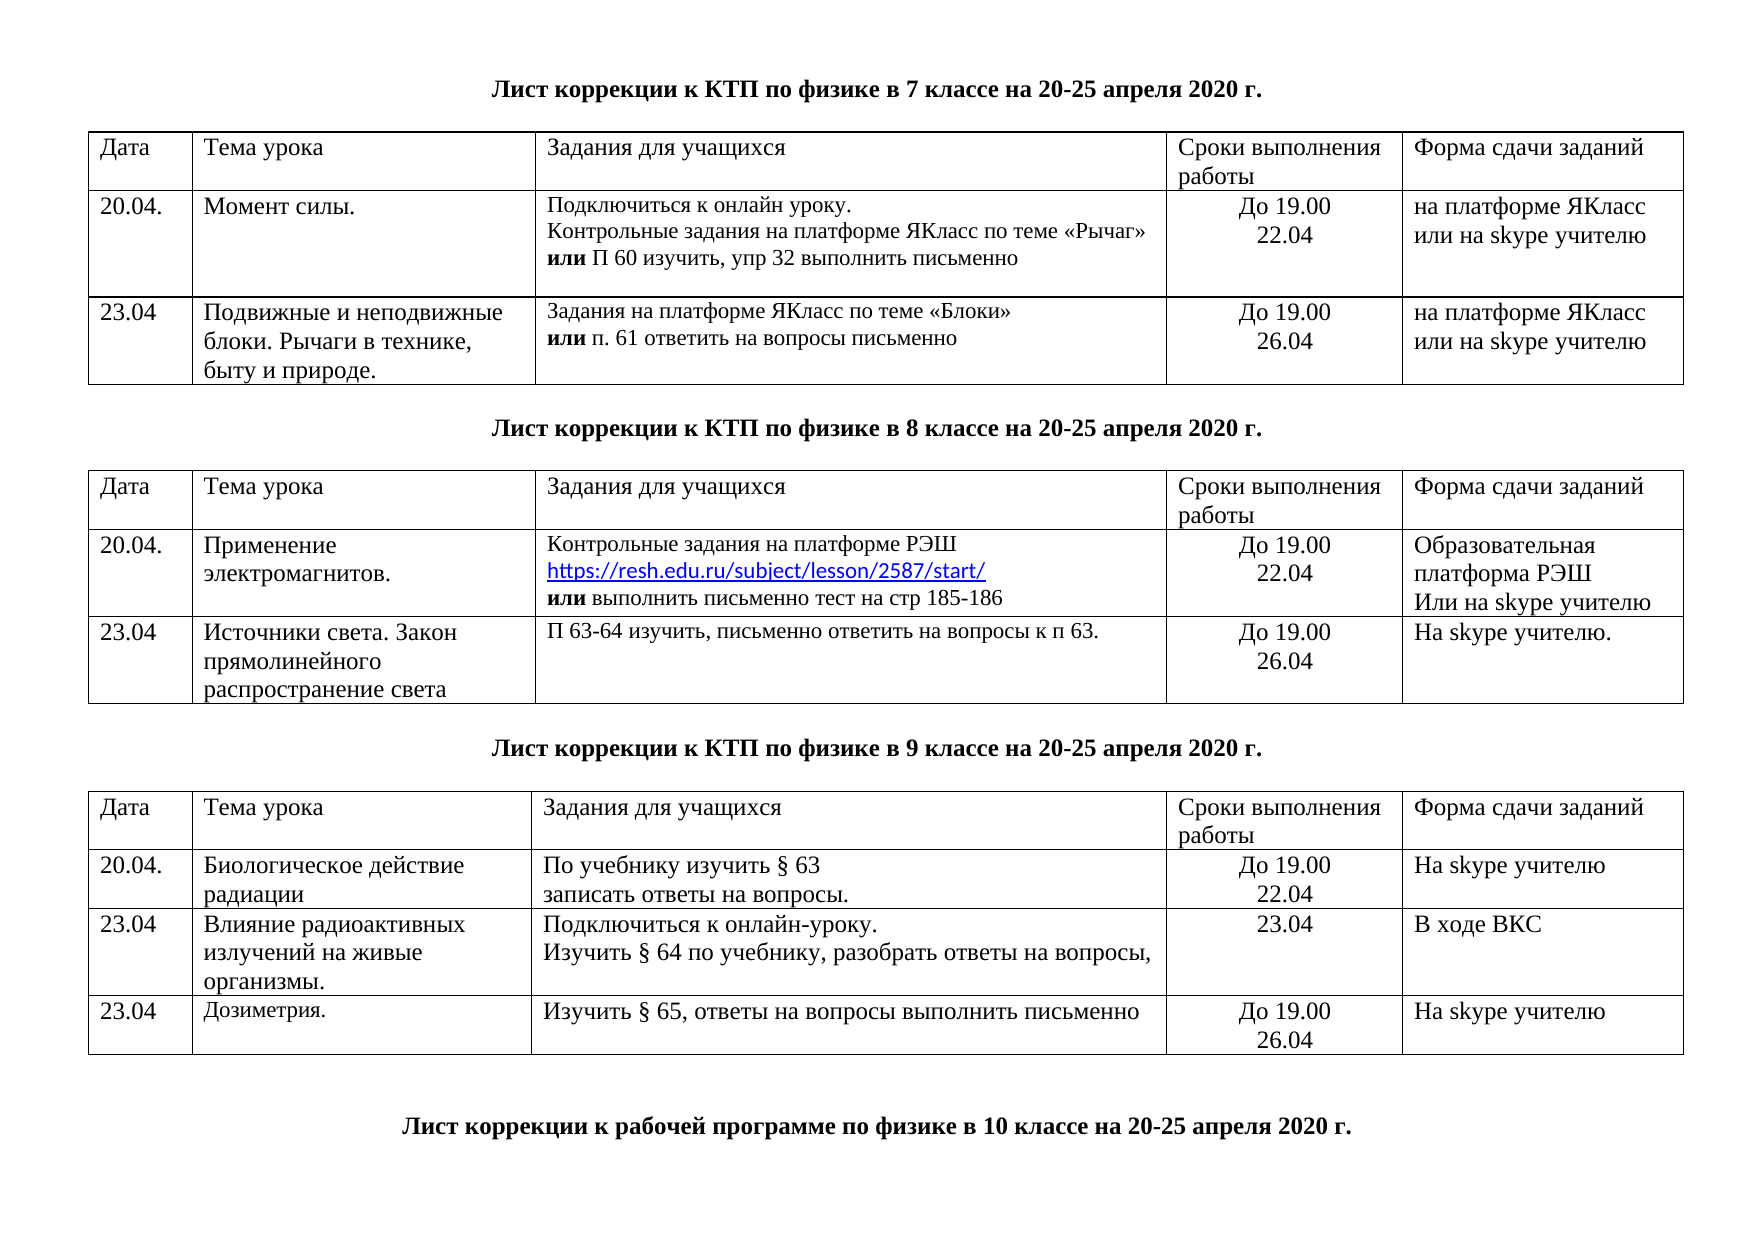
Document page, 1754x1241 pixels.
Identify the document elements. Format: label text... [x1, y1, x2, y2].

table_cell 23.04 [89, 909, 192, 995]
text Лист коррекции к КТП по физике в 9 классе на 20-25 апреля 2020 г. [118, 733, 1636, 762]
table_header Тема урока [193, 133, 535, 190]
table_header Сроки выполнения работы [1167, 471, 1402, 529]
text Лист коррекции к рабочей программе по физике в 10 классе на 20-25 апреля 2020 г. [118, 1111, 1636, 1140]
table_cell Применение электромагнитов. [193, 530, 535, 616]
table_cell Влияние радиоактивных излучений на живые организмы. [193, 909, 531, 995]
table_cell До 19.00 22.04 [1167, 530, 1402, 616]
table_cell 20.04. [89, 191, 192, 296]
table_header Тема урока [193, 471, 535, 529]
table_cell Подключиться к онлайн уроку. Контрольные задания на платформе ЯКласс по теме «Рычаг» или П 60 изучить, упр 32 выполнить письменно [536, 191, 1166, 296]
table_cell на платформе ЯКласс или на skype учителю [1403, 298, 1683, 384]
table_cell На skype учителю [1403, 996, 1683, 1053]
table_cell До 19.00 22.04 [1167, 850, 1402, 908]
table_cell Контрольные задания на платформе РЭШ https://resh.edu.ru/subject/lesson/2587/start/ или выполнить письменно тест на стр 185-186 [536, 530, 1166, 616]
table_cell Изучить § 65, ответы на вопросы выполнить письменно [532, 996, 1166, 1053]
table_cell Момент силы. [193, 191, 535, 296]
table_header Задания для учащихся [536, 471, 1166, 529]
table_cell 23.04 [89, 996, 192, 1053]
table_header Дата [89, 471, 192, 529]
table_cell До 19.00 26.04 [1167, 617, 1402, 703]
table_cell Задания на платформе ЯКласс по теме «Блоки» или п. 61 ответить на вопросы письменно [536, 298, 1166, 384]
table_cell 20.04. [89, 850, 192, 908]
table_cell Источники света. Закон прямолинейного распространение света [193, 617, 535, 703]
table_cell В ходе ВКС [1403, 909, 1683, 995]
table_header Задания для учащихся [532, 792, 1166, 849]
table_cell До 19.00 22.04 [1167, 191, 1402, 296]
table_header Форма сдачи заданий [1403, 471, 1683, 529]
table_cell Подключиться к онлайн-уроку. Изучить § 64 по учебнику, разобрать ответы на вопросы, [532, 909, 1166, 995]
table_cell Дозиметрия. [193, 996, 531, 1053]
table_cell Образовательная платформа РЭШ Или на skype учителю [1403, 530, 1683, 616]
text Лист коррекции к КТП по физике в 7 классе на 20-25 апреля 2020 г. [118, 74, 1636, 103]
table_header Форма сдачи заданий [1403, 792, 1683, 849]
table_cell На skype учителю [1403, 850, 1683, 908]
table_header Тема урока [193, 792, 531, 849]
table_header Дата [89, 792, 192, 849]
table_cell 20.04. [89, 530, 192, 616]
table_cell По учебнику изучить § 63 записать ответы на вопросы. [532, 850, 1166, 908]
text Лист коррекции к КТП по физике в 8 классе на 20-25 апреля 2020 г. [118, 413, 1636, 441]
table_cell Биологическое действие радиации [193, 850, 531, 908]
table_cell на платформе ЯКласс или на skype учителю [1403, 191, 1683, 296]
table_header Форма сдачи заданий [1403, 133, 1683, 190]
table_header Сроки выполнения работы [1167, 792, 1402, 849]
table_cell 23.04 [89, 617, 192, 703]
table_cell На skype учителю. [1403, 617, 1683, 703]
table_header Задания для учащихся [536, 133, 1166, 190]
table_header Дата [89, 133, 192, 190]
table_cell 23.04 [1167, 909, 1402, 995]
table_cell 23.04 [89, 298, 192, 384]
table_cell П 63-64 изучить, письменно ответить на вопросы к п 63. [536, 617, 1166, 703]
table_cell До 19.00 26.04 [1167, 996, 1402, 1053]
table_header Сроки выполнения работы [1167, 133, 1402, 190]
table_cell До 19.00 26.04 [1167, 298, 1402, 384]
table_cell Подвижные и неподвижные блоки. Рычаги в технике, быту и природе. [193, 298, 535, 384]
